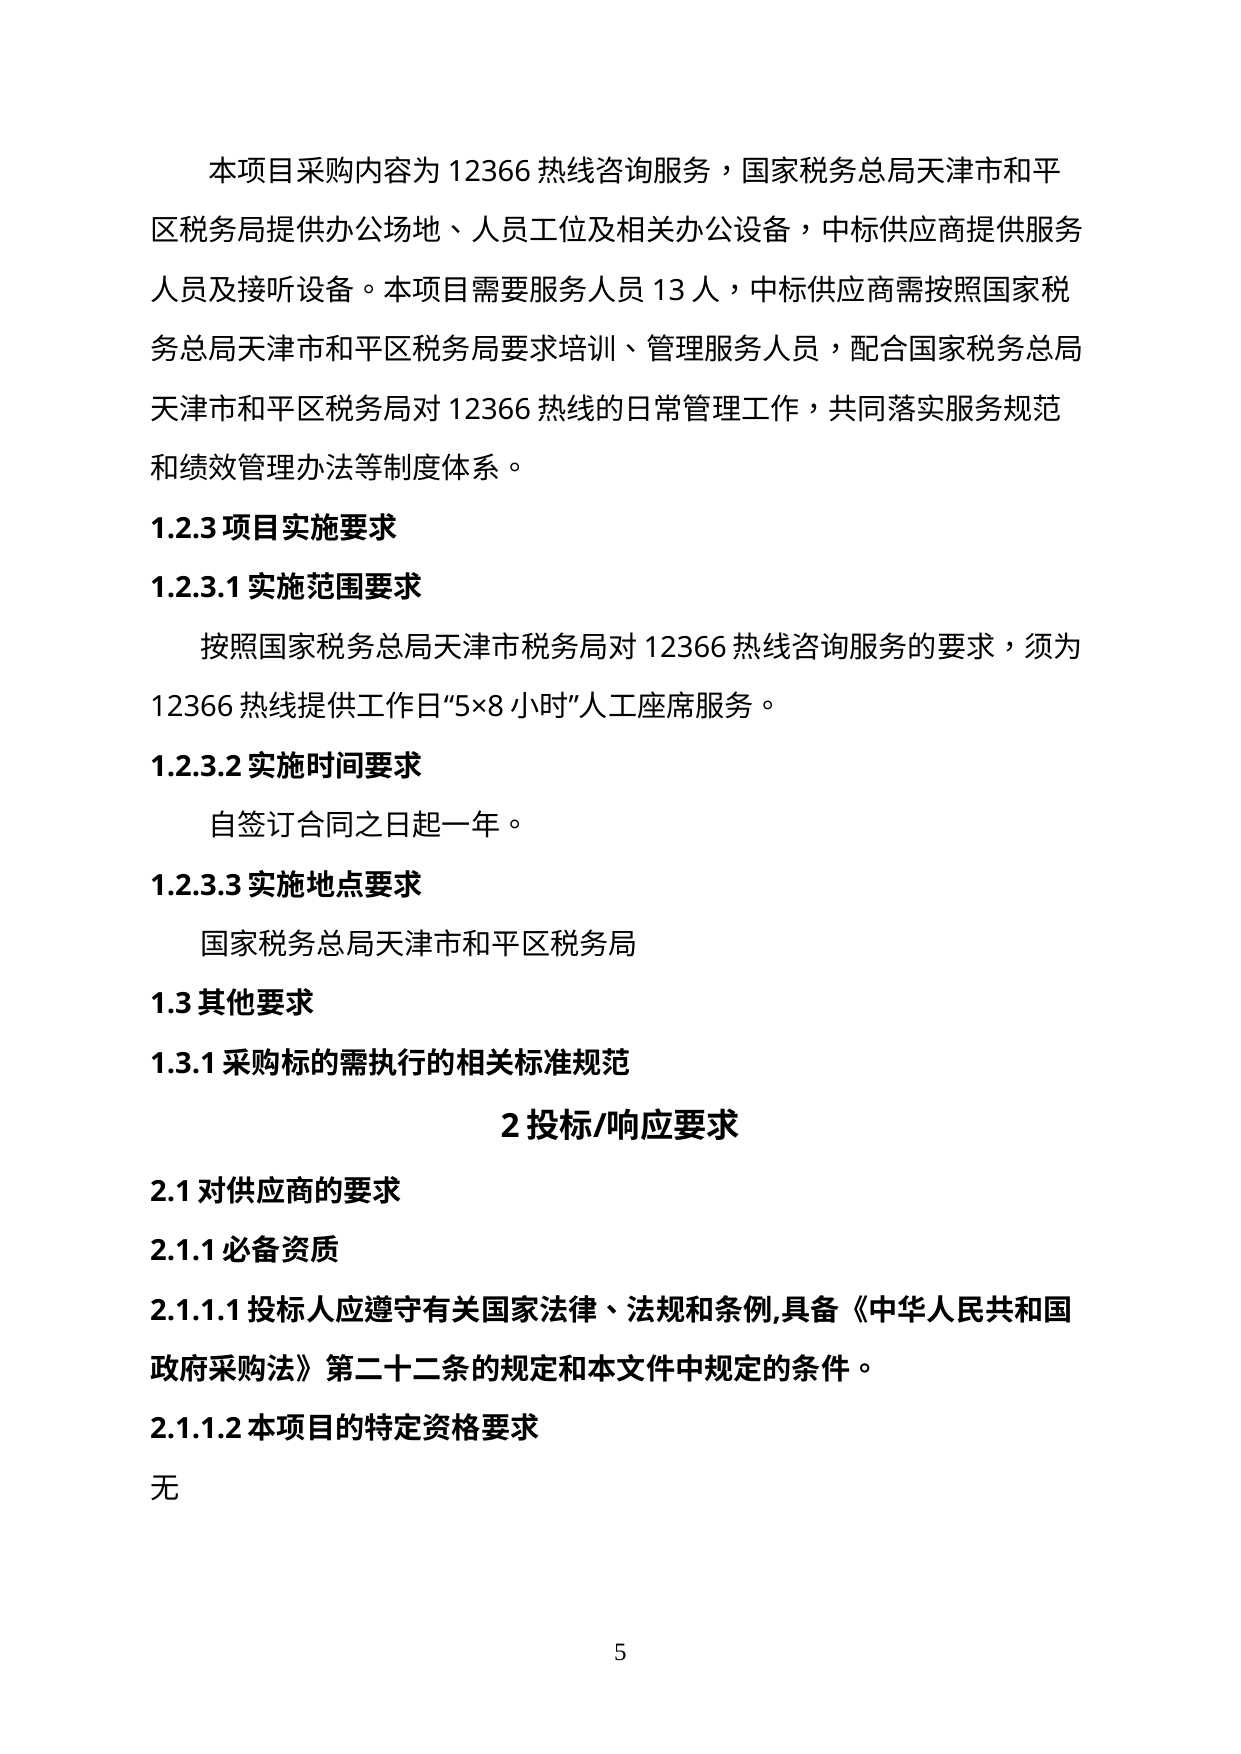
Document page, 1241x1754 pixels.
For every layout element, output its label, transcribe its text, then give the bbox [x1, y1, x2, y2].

text 无 [150, 1467, 1090, 1507]
subtitle 2投标/响应要求 [150, 1102, 1090, 1147]
subtitle 1.2.3项目实施要求 [150, 507, 1090, 547]
subtitle 1.3.1采购标的需执行的相关标准规范 [150, 1042, 1090, 1082]
subtitle 2.1.1必备资质 [150, 1229, 1090, 1269]
subtitle 1.2.3.2实施时间要求 [150, 745, 1090, 784]
subtitle 1.2.3.3实施地点要求 [150, 864, 1090, 903]
text 本项目采购内容为12366热线咨询服务，国家税务总局天津市和平区税务局提供办公场地、人员工位及相关办公设备，中标供应商提供服务人员及接听设备。本项目需要服务人员13人，中标供应商需按照国家税务总局天津市和平区税务局要求培训、管理服务人员，配合国家税务总局天津市和平区税务局对12366热线的日常管理工作，共同落实服务规范和绩效管理办法等制度体系。 [150, 150, 1090, 487]
text 国家税务总局天津市和平区税务局 [150, 923, 1090, 963]
subtitle 2.1.1.1投标人应遵守有关国家法律、法规和条例,具备《中华人民共和国政府采购法》第二十二条的规定和本文件中规定的条件。 [150, 1289, 1090, 1388]
text 按照国家税务总局天津市税务局对12366热线咨询服务的要求，须为12366热线提供工作日“5×8小时”人工座席服务。 [150, 626, 1090, 725]
subtitle 1.3其他要求 [150, 983, 1090, 1022]
subtitle 1.2.3.1实施范围要求 [150, 566, 1090, 606]
subtitle 2.1对供应商的要求 [150, 1170, 1090, 1209]
subtitle 2.1.1.2本项目的特定资格要求 [150, 1408, 1090, 1447]
text 自签订合同之日起一年。 [150, 804, 1090, 844]
